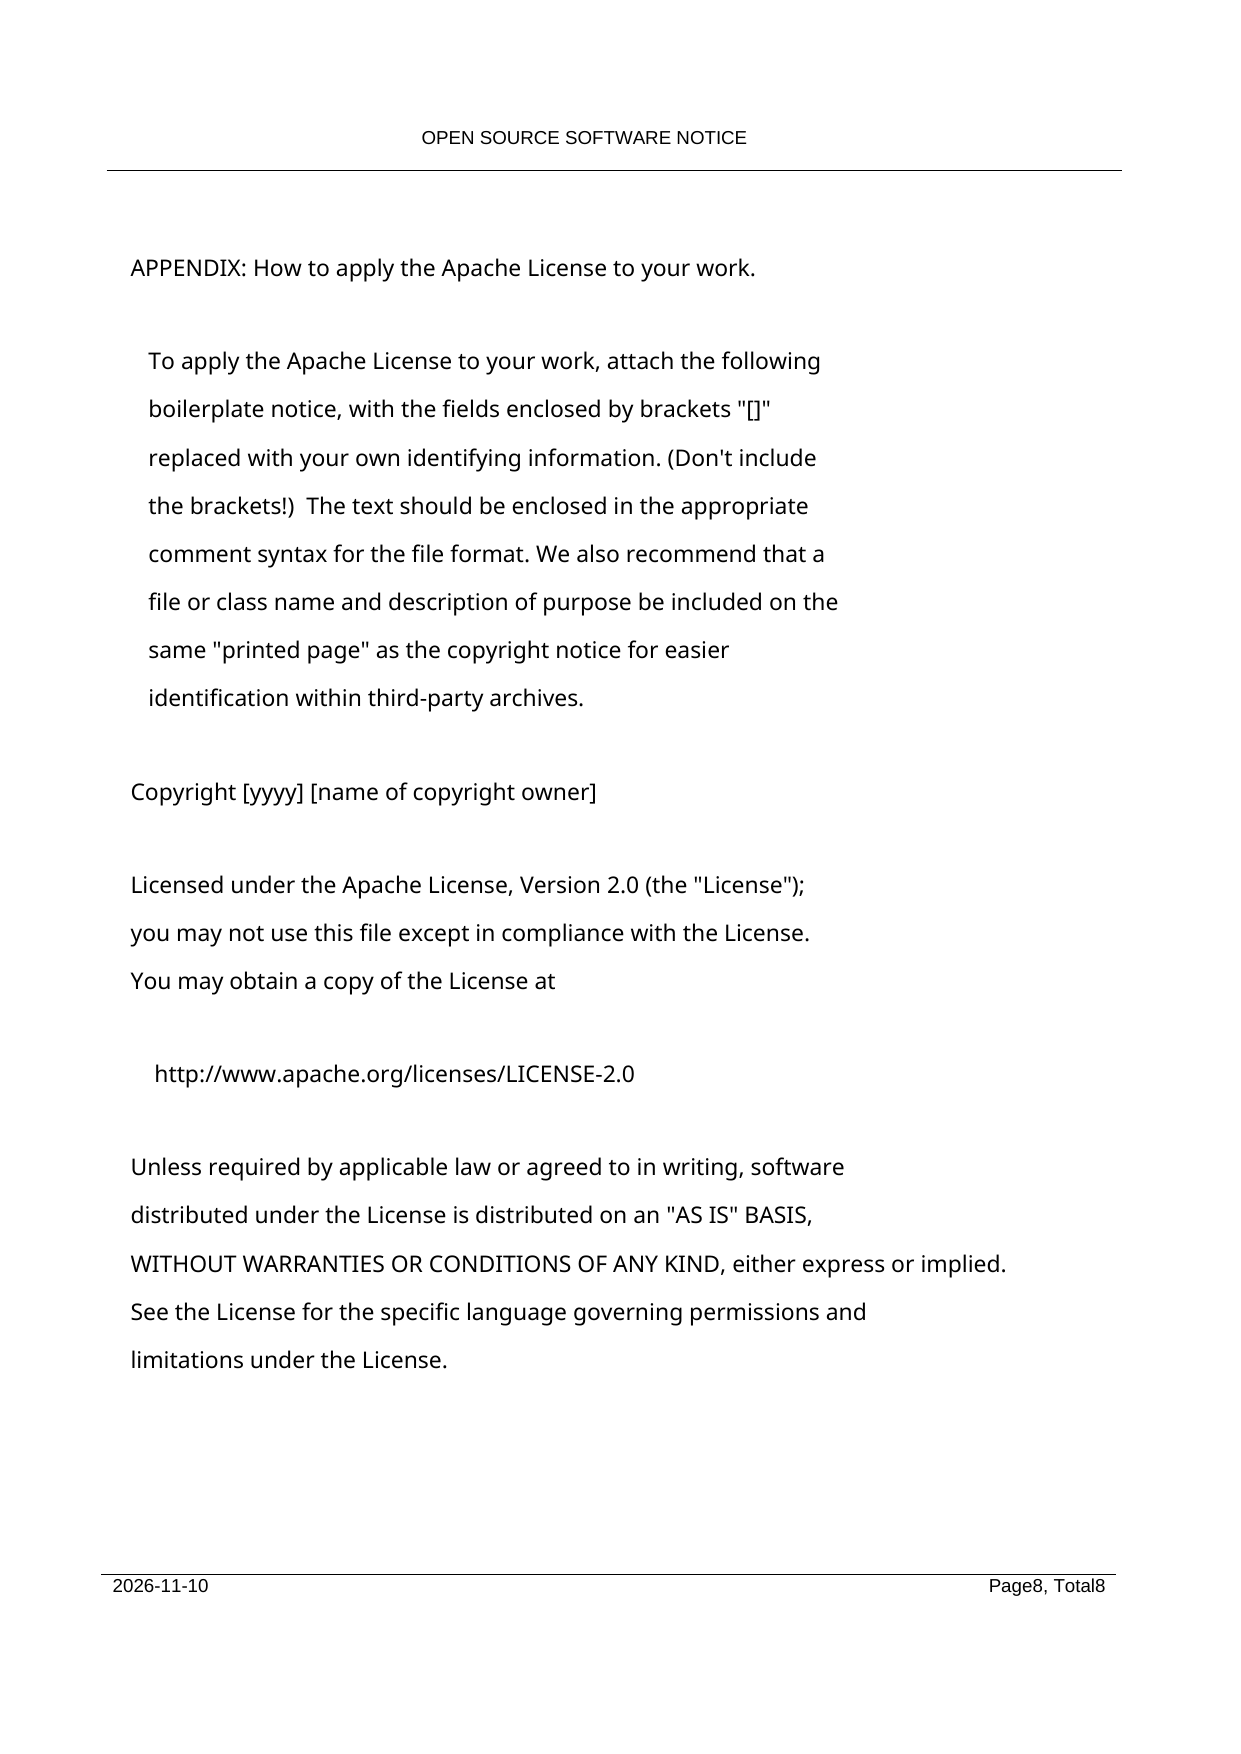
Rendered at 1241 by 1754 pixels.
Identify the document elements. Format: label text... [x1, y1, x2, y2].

text boilerplate notice, with the fields enclosed by brackets "[]" [112, 393, 1128, 425]
text the brackets!) The text should be enclosed in the appropriate [112, 489, 1128, 522]
text Licensed under the Apache License, Version 2.0 (the "License"); [112, 868, 1128, 901]
text WITHOUT WARRANTIES OR CONDITIONS OF ANY KIND, either express or implied. [112, 1247, 1128, 1279]
text replaced with your own identifying information. (Don't include [112, 441, 1128, 473]
text You may obtain a copy of the License at [112, 964, 1128, 997]
text identification within third-party archives. [112, 682, 1128, 714]
text To apply the Apache License to your work, attach the following [112, 345, 1128, 377]
text See the License for the specific language governing permissions and [112, 1295, 1128, 1328]
text limitations under the License. [112, 1343, 1128, 1376]
text Unless required by applicable law or agreed to in writing, software [112, 1151, 1128, 1183]
text Copyright [yyyy] [name of copyright owner] [112, 775, 1128, 807]
text APPENDIX: How to apply the Apache License to your work. [112, 251, 1128, 284]
text distributed under the License is distributed on an "AS IS" BASIS, [112, 1199, 1128, 1231]
text http://www.apache.org/licenses/LICENSE-2.0 [112, 1057, 1128, 1090]
text you may not use this file except in compliance with the License. [112, 916, 1128, 949]
text file or class name and description of purpose be included on the [112, 585, 1128, 618]
text comment syntax for the file format. We also recommend that a [112, 537, 1128, 570]
text same "printed page" as the copyright notice for easier [112, 633, 1128, 666]
